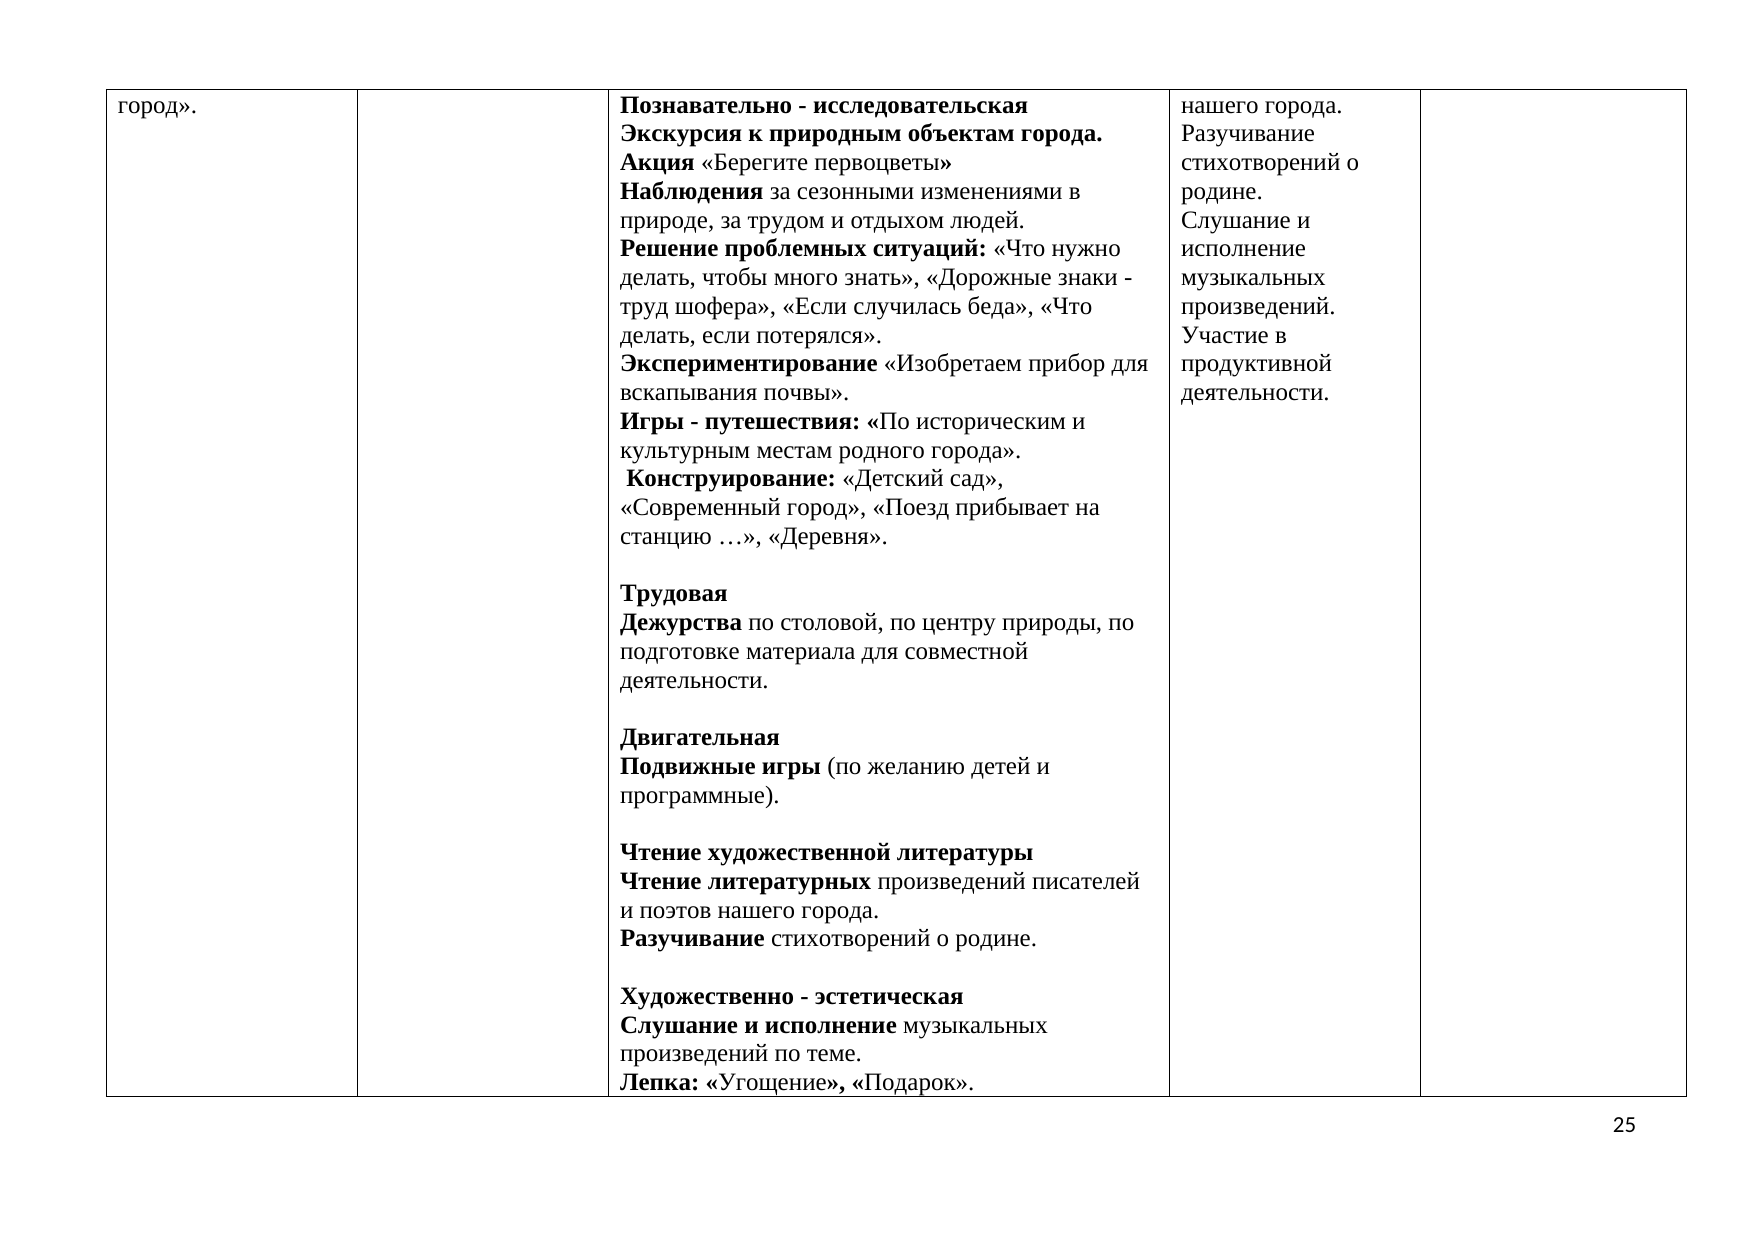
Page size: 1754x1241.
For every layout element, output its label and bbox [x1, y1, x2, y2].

table_cell [1170, 90, 1420, 1096]
table_cell [1421, 90, 1686, 1096]
table_cell [358, 90, 608, 1096]
table_cell [107, 90, 357, 1096]
table_cell [609, 90, 1169, 1096]
